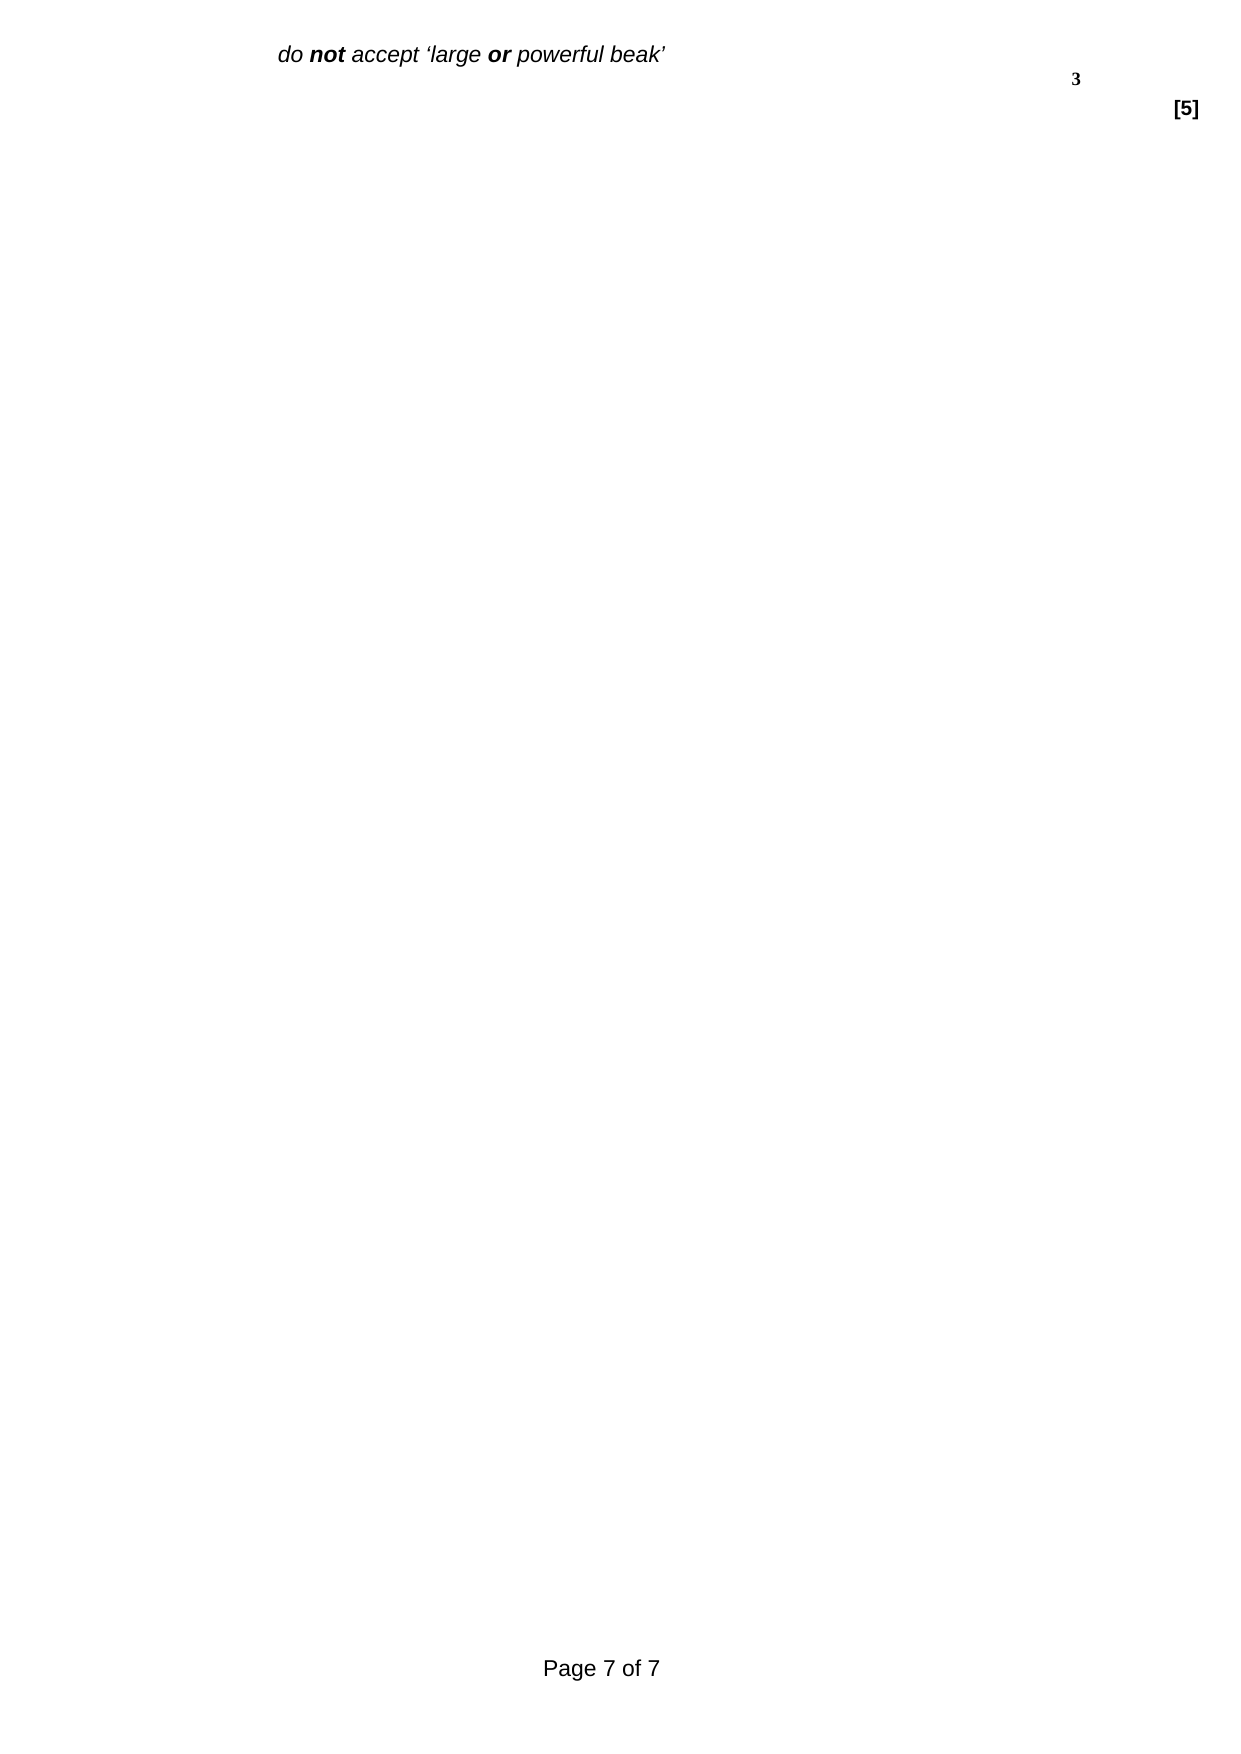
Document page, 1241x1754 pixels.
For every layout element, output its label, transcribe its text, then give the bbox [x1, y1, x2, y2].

text [5] [41, 96, 1199, 119]
text 3 [41, 68, 1081, 89]
text do not accept ‘large or powerful beak’ [278, 41, 1022, 68]
